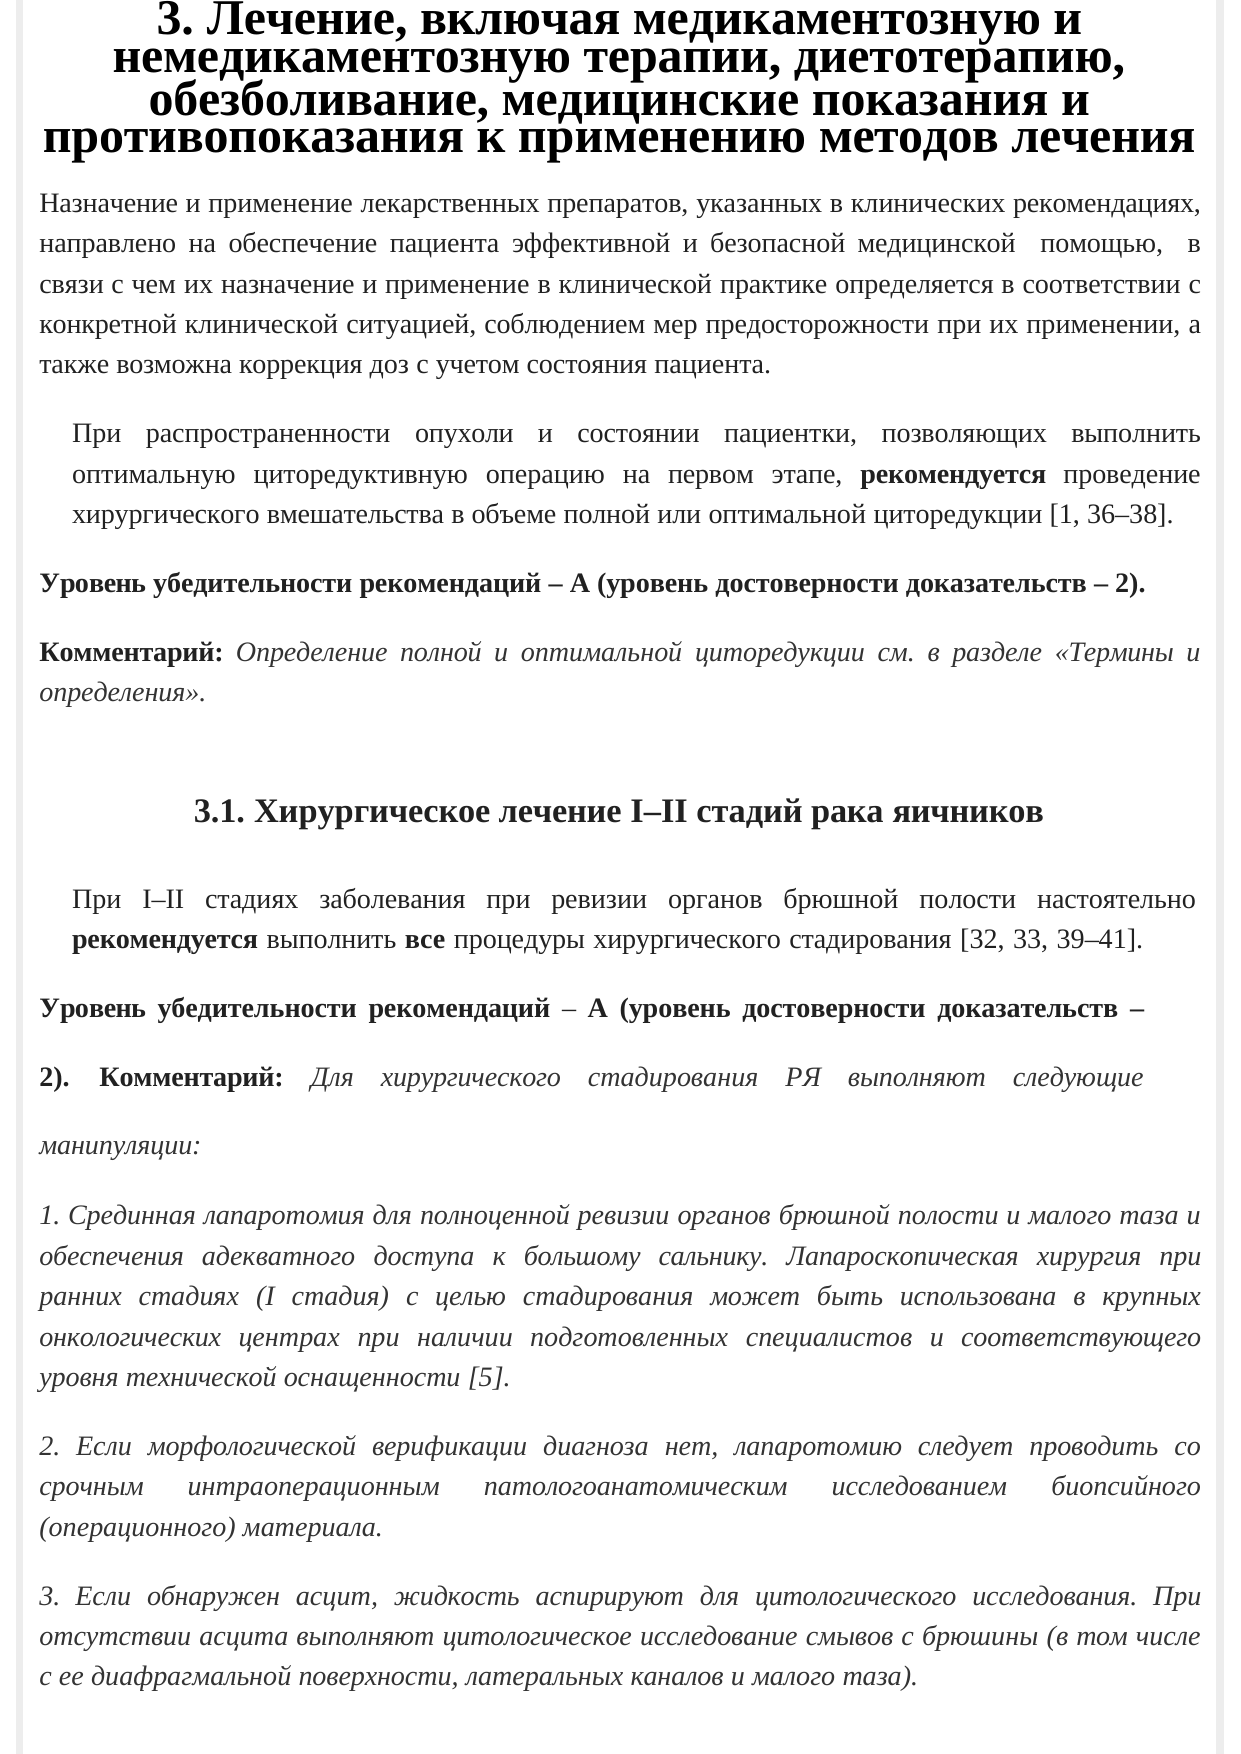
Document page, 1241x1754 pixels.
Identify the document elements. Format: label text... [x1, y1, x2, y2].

text рекомендуется выполнить все процедуры хирургического стадирования [32, 33, 39–41]. Уровень убедительности рекомендаций – A (уровень достоверности доказательств – 2). Комментарий: Для хирургического стадирования РЯ выполняют следующие манипуляции: [39, 922, 1144, 1161]
list Лечение, включая медикаментозную и немедикаментозную терапии, диетотерапию, [112, 3, 1128, 83]
subtitle Уровень убедительности рекомендаций – A (уровень достоверности доказательств – 2). [39, 566, 1236, 598]
text Назначение и применение лекарственных препаратов, указанных в клинических рекомендациях, направлено на обеспечение пациента эффективной и безопасной медицинской помощью, в связи с чем их назначение и применение в клинической практике определяется в соответствии с конкретной клинической ситуацией, соблюдением мер предосторожности при их применении, а также возможна коррекция доз с учетом состояния пациента. [39, 186, 1201, 380]
text Комментарий: Определение полной и оптимальной циторедукции см. в разделе «Термины и определения». [39, 635, 1201, 708]
list Хирургическое лечение I–II стадий рака яичников [193, 790, 1236, 829]
list Если обнаружен асцит, жидкость аспирируют для цитологического исследования. При отсутствии асцита выполняют цитологическое исследование смывов с брюшины (в том числе с ее диафрагмальной поверхности, латеральных каналов и малого таза). [39, 1578, 1201, 1692]
list Если морфологической верификации диагноза нет, лапаротомию следует проводить со срочным интраоперационным патологоанатомическим исследованием биопсийного (операционного) материала. [39, 1429, 1201, 1542]
text При I–II стадиях заболевания при ревизии органов брюшной полости настоятельно [72, 882, 1236, 914]
text обезболивание, медицинские показания и противопоказания к применению методов лечения [43, 83, 1200, 164]
list Срединная лапаротомия для полноценной ревизии органов брюшной полости и малого таза и обеспечения адекватного доступа к большому сальнику. Лапароскопическая хирургия при ранних стадиях (I стадия) с целью стадирования может быть использована в крупных онкологических центрах при наличии подготовленных специалистов и соответствующего уровня технической оснащенности [5]. [39, 1198, 1201, 1392]
text При распространенности опухоли и состоянии пациентки, позволяющих выполнить оптимальную циторедуктивную операцию на первом этапе, рекомендуется проведение хирургического вмешательства в объеме полной или оптимальной циторедукции [1, 36–38]. [72, 416, 1201, 530]
